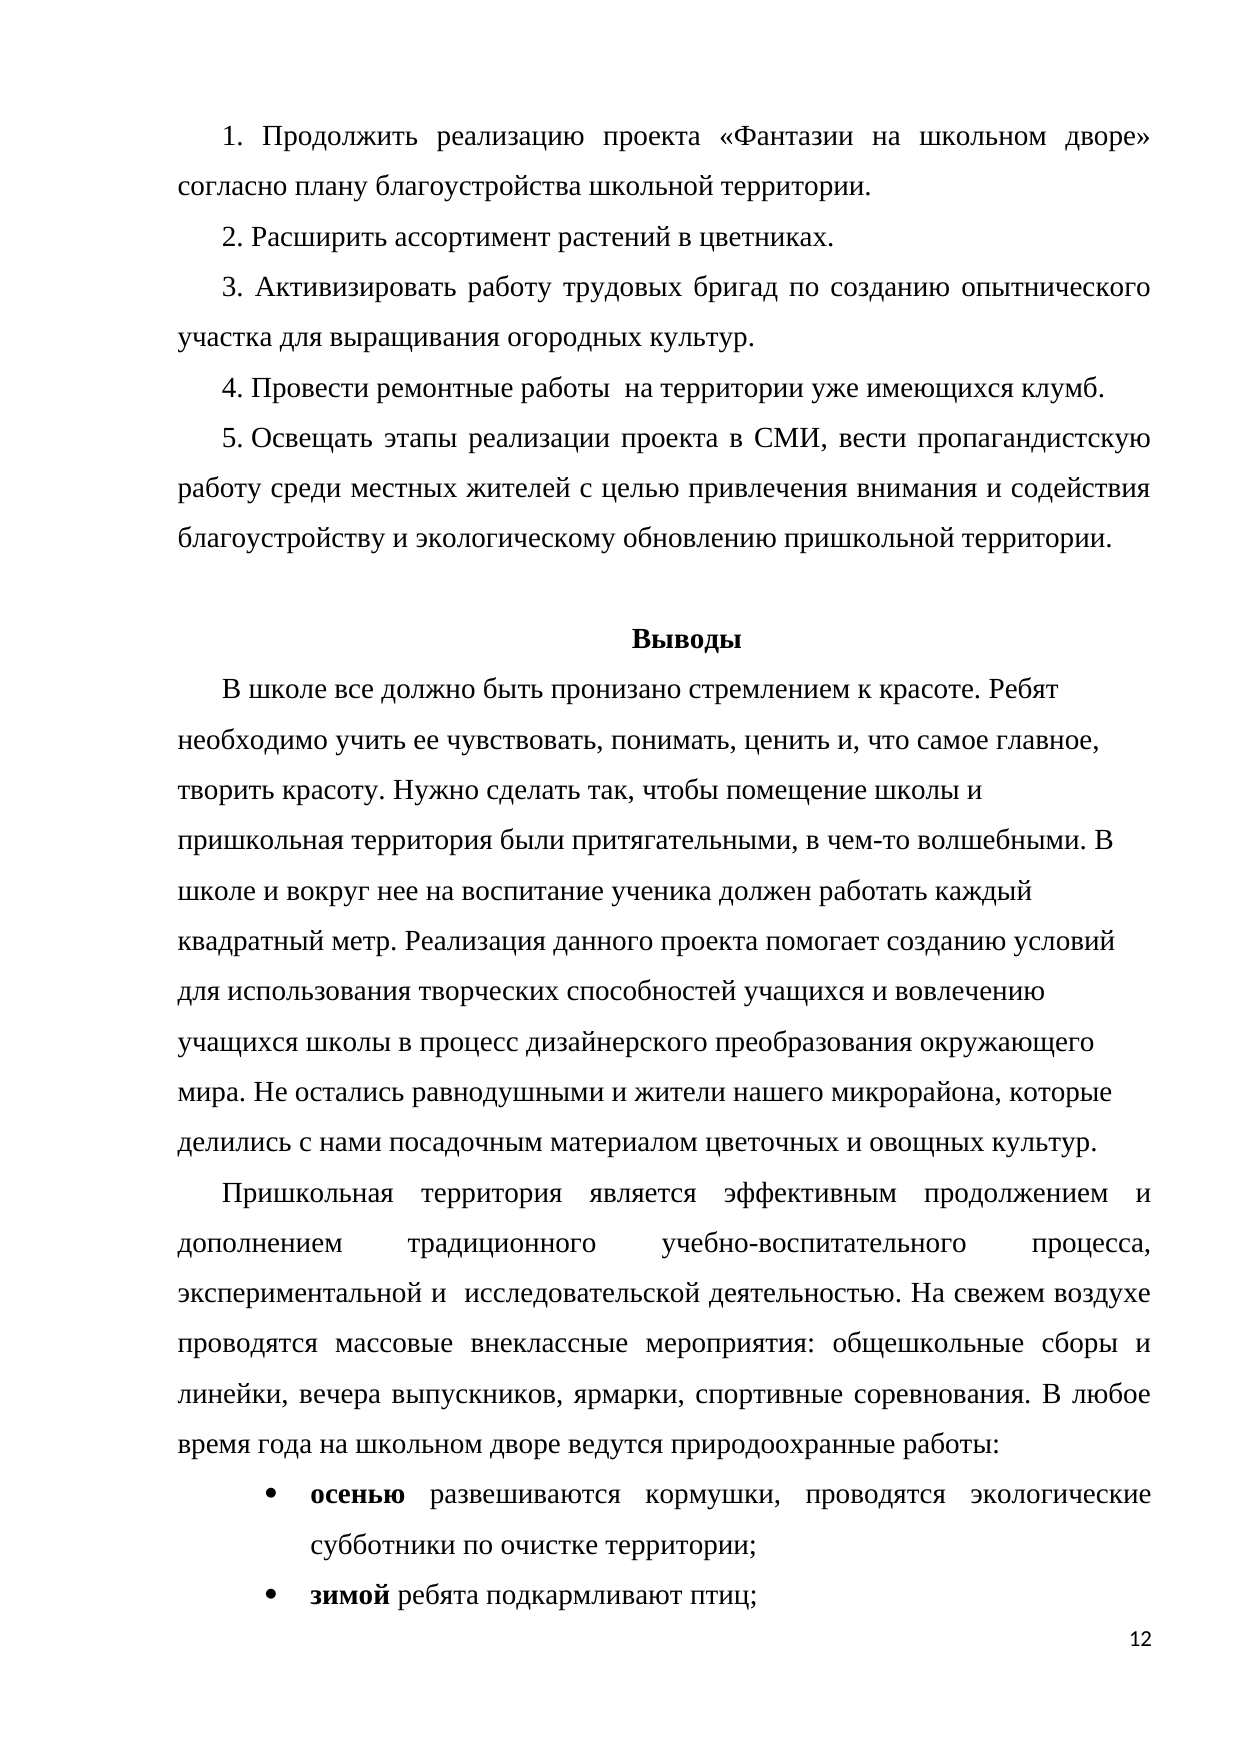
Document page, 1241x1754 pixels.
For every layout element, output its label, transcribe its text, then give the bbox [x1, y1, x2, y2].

text 2. Расширить ассортимент растений в цветниках. [177, 219, 1152, 252]
text В школе все должно быть пронизано стремлением к красоте. Ребят необходимо учить ее чувствовать, понимать, ценить и, что самое главное, творить красоту. Нужно сделать так, чтобы помещение школы и пришкольная территория были притягательными, в чем-то волшебными. В школе и вокруг нее на воспитание ученика должен работать каждый квадратный метр. Реализация данного проекта помогает созданию условий для использования творческих способностей учащихся и вовлечению учащихся школы в процесс дизайнерского преобразования окружающего мира. Не остались равнодушными и жители нашего микрорайона, которые делились с нами посадочным материалом цветочных и овощных культур. [177, 672, 1152, 1158]
text 3. Активизировать работу трудовых бригад по созданию опытнического участка для выращивания огородных культур. [177, 269, 1152, 353]
text Выводы [177, 621, 1152, 655]
text Пришкольная территория является эффективным продолжением и дополнением традиционного учебно-воспитательного процесса, экспериментальной и исследовательской деятельностью. На свежем воздухе проводятся массовые внеклассные мероприятия: общешкольные сборы и линейки, вечера выпускников, ярмарки, спортивные соревнования. В любое время года на школьном дворе ведутся природоохранные работы: [177, 1175, 1152, 1460]
list осенью развешиваются кормушки, проводятся экологические субботники по очистке территории; [266, 1477, 1152, 1561]
text 4. Провести ремонтные работы на территории уже имеющихся клумб. [177, 370, 1152, 403]
text 1. Продолжить реализацию проекта «Фантазии на школьном дворе» согласно плану благоустройства школьной территории. [177, 118, 1152, 202]
text 5. Освещать этапы реализации проекта в СМИ, вести пропагандистскую работу среди местных жителей с целью привлечения внимания и содействия благоустройству и экологическому обновлению пришкольной территории. [177, 420, 1152, 554]
list зимой ребята подкармливают птиц; [266, 1577, 1152, 1611]
